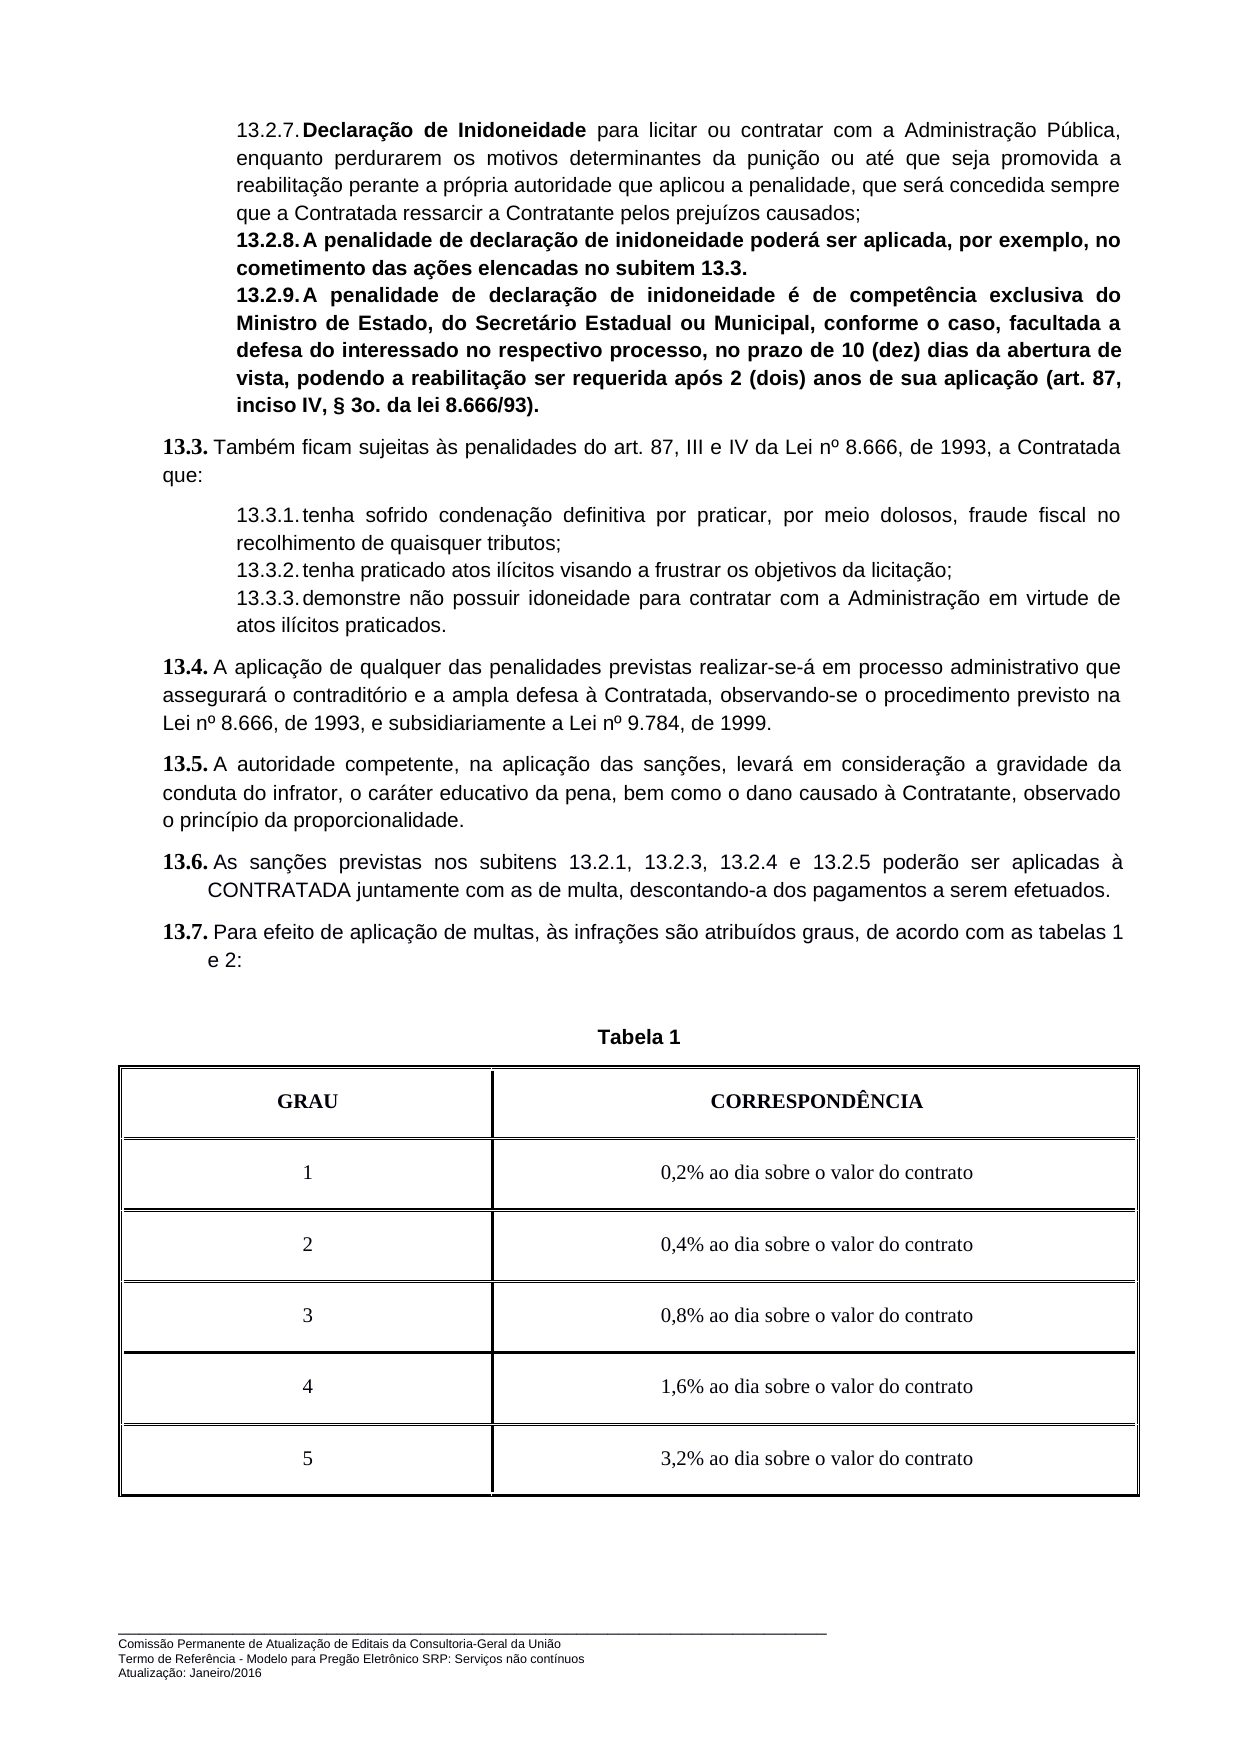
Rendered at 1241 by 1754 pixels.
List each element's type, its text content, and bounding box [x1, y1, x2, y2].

table_cell 0,8% ao dia sobre o valor do contrato [494, 1280, 1137, 1351]
table_cell 4 [122, 1351, 491, 1422]
table_cell 3 [122, 1280, 491, 1351]
list As sanções previstas nos subitens 13.2.1, 13.2.3, 13.2.4 e 13.2.5 poderão ser aplicadas à CONTRATADA juntamente com as de multa, descontando-a dos pagamentos a serem efetuados. [162, 848, 1125, 902]
list Declaração de Inidoneidade para licitar ou contratar com a Administração Pública, enquanto perdurarem os motivos determinantes da punição ou até que seja promovida a reabilitação perante a própria autoridade que aplicou a penalidade, que será concedida sempre que a Contratada ressarcir a Contratante pelos prejuízos causados; [236, 118, 1122, 224]
table_cell 0,2% ao dia sobre o valor do contrato [492, 1137, 1138, 1208]
list tenha sofrido condenação definitiva por praticar, por meio dolosos, fraude fiscal no recolhimento de quaisquer tributos; [236, 503, 1122, 554]
list A aplicação de qualquer das penalidades previstas realizar-se-á em processo administrativo que assegurará o contraditório e a ampla defesa à Contratada, observando-se o procedimento previsto na Lei nº 8.666, de 1993, e subsidiariamente a Lei nº 9.784, de 1999. [162, 653, 1122, 734]
table_cell 0,4% ao dia sobre o valor do contrato [494, 1208, 1137, 1279]
table_cell 1,6% ao dia sobre o valor do contrato [494, 1351, 1137, 1422]
list Para efeito de aplicação de multas, às infrações são atribuídos graus, de acordo com as tabelas 1 e 2: [162, 918, 1125, 972]
table_header CORRESPONDÊNCIA [492, 1069, 1137, 1137]
list A penalidade de declaração de inidoneidade poderá ser aplicada, por exemplo, no cometimento das ações elencadas no subitem 13.3. [236, 228, 1122, 279]
table_cell 2 [122, 1208, 491, 1279]
list A penalidade de declaração de inidoneidade é de competência exclusiva do Ministro de Estado, do Secretário Estadual ou Municipal, conforme o caso, facultada a defesa do interessado no respectivo processo, no prazo de 10 (dez) dias da abertura de vista, podendo a reabilitação ser requerida após 2 (dois) anos de sua aplicação (art. 87, inciso IV, § 3o. da lei 8.666/93). [236, 283, 1122, 417]
list A autoridade competente, na aplicação das sanções, levará em consideração a gravidade da conduta do infrator, o caráter educativo da pena, bem como o dano causado à Contratante, observado o princípio da proporcionalidade. [162, 750, 1122, 832]
table_cell 3,2% ao dia sobre o valor do contrato [492, 1423, 1137, 1494]
table_header GRAU [122, 1067, 492, 1137]
list demonstre não possuir idoneidade para contratar com a Administração em virtude de atos ilícitos praticados. [236, 586, 1122, 637]
table_cell 5 [122, 1423, 492, 1494]
list Também ficam sujeitas às penalidades do art. 87, III e IV da Lei nº 8.666, de 1993, a Contratada que: [162, 433, 1122, 487]
table_cell 1 [120, 1137, 492, 1208]
list tenha praticado atos ilícitos visando a frustrar os objetivos da licitação; [236, 558, 1122, 582]
text Tabela 1 [156, 1025, 1122, 1049]
